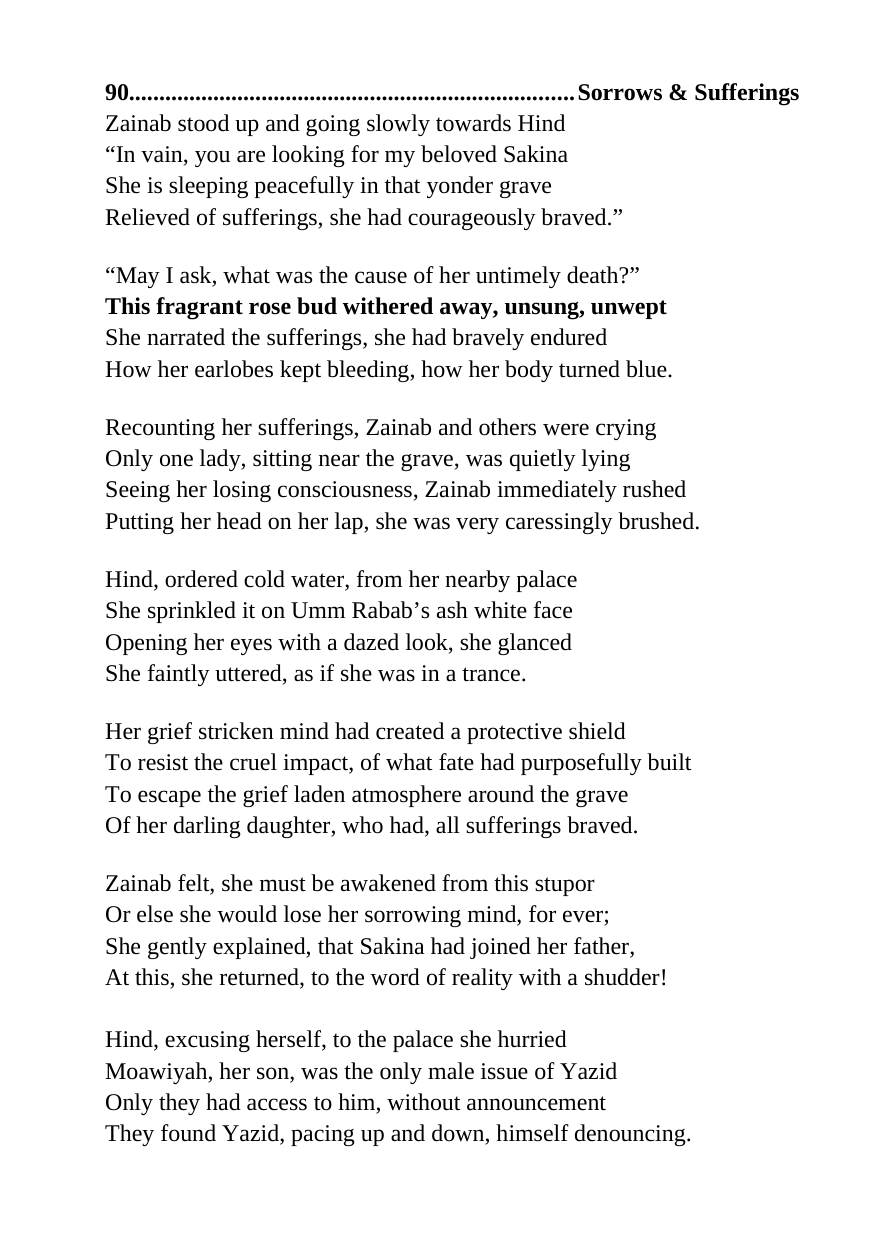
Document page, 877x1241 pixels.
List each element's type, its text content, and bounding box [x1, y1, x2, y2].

text To resist the cruel impact, of what fate had purposefully built [105, 746, 802, 777]
text Or else she would lose her sorrowing mind, for ever; [105, 898, 802, 929]
text Only one lady, sitting near the grave, was quietly lying [105, 442, 802, 473]
text She faintly uttered, as if she was in a trance. [105, 656, 802, 687]
text Hind, ordered cold water, from her nearby palace [105, 562, 802, 594]
text Relieved of sufferings, she had courageously braved.” [105, 200, 802, 231]
text They found Yazid, pacing up and down, himself denouncing. [105, 1117, 802, 1148]
text Hind, excusing herself, to the palace she hurried [105, 1023, 802, 1054]
text “In vain, you are looking for my beloved Sakina [105, 137, 802, 169]
text Only they had access to him, without announcement [105, 1085, 802, 1117]
text Of her darling daughter, who had, all sufferings braved. [105, 808, 802, 839]
text Opening her eyes with a dazed look, she glanced [105, 625, 802, 656]
text Moawiyah, her son, was the only male issue of Yazid [105, 1054, 802, 1085]
text She gently explained, that Sakina had joined her father, [105, 929, 802, 960]
text She is sleeping peacefully in that yonder grave [105, 169, 802, 200]
text To escape the grief laden atmosphere around the grave [105, 777, 802, 808]
text Recounting her sufferings, Zainab and others were crying [105, 410, 802, 442]
text This fragrant rose bud withered away, unsung, unwept [105, 289, 802, 321]
text Her grief stricken mind had created a protective shield [105, 714, 802, 746]
text She sprinkled it on Umm Rabab’s ash white face [105, 594, 802, 625]
text Zainab stood up and going slowly towards Hind [105, 106, 802, 137]
text “May I ask, what was the cause of her untimely death?” [105, 258, 802, 289]
text She narrated the sufferings, she had bravely endured [105, 321, 802, 352]
text At this, she returned, to the word of reality with a shudder! [105, 960, 802, 992]
text Putting her head on her lap, she was very caressingly brushed. [105, 504, 802, 535]
text Seeing her losing consciousness, Zainab immediately rushed [105, 473, 802, 504]
text Zainab felt, she must be awakened from this stupor [105, 867, 802, 898]
text How her earlobes kept bleeding, how her body turned blue. [105, 352, 802, 383]
